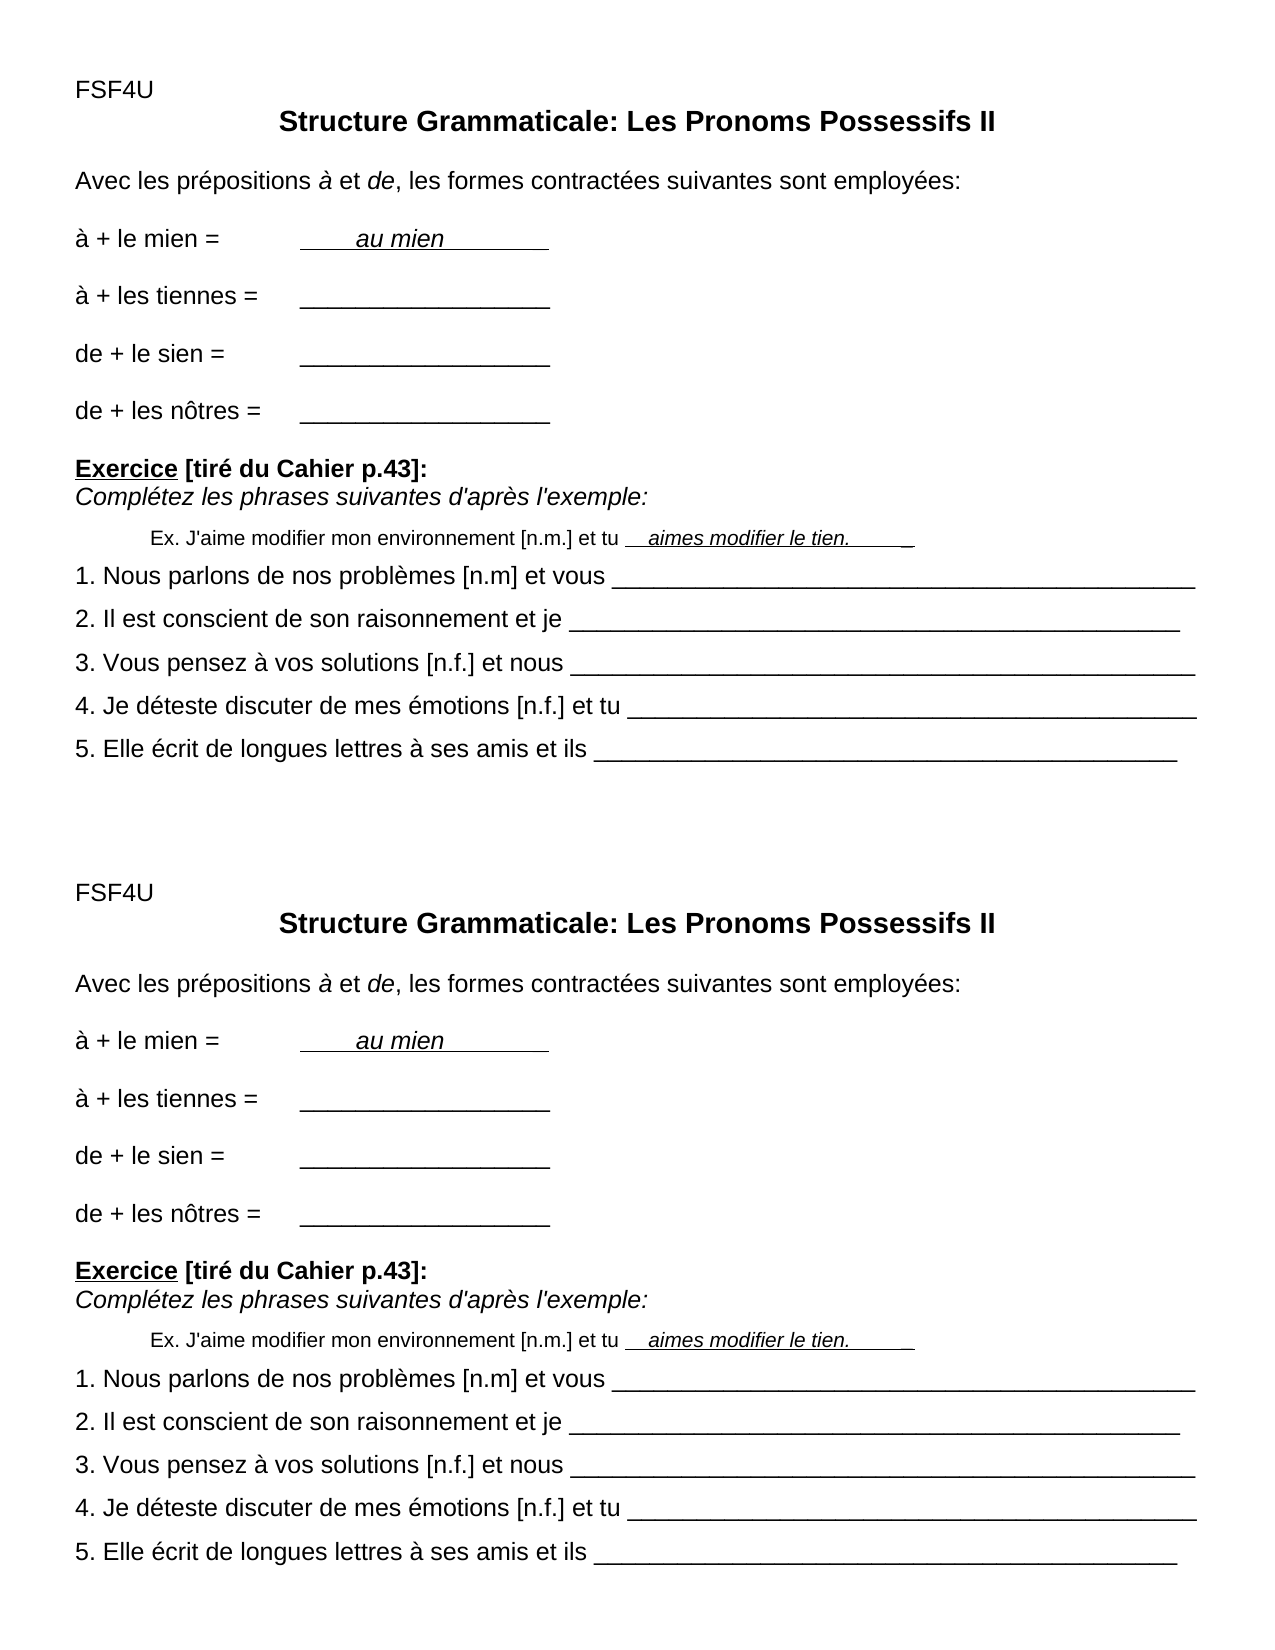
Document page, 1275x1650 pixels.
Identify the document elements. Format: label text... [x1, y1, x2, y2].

text Avec les prépositions à et de, les formes contractées suivantes sont employées: [75, 969, 1200, 997]
text à + les tiennes = __________________ [75, 281, 1200, 310]
text FSF4U [75, 75, 1200, 104]
text Structure Grammaticale: Les Pronoms Possessifs II [75, 906, 1200, 940]
text Ex. J'aime modifier mon environnement [n.m.] et tu aimes modifier le tien. _ [75, 525, 1200, 549]
text Structure Grammaticale: Les Pronoms Possessifs II [75, 104, 1200, 137]
text de + le sien = __________________ [75, 338, 1200, 367]
text à + le mien = au mien _ [75, 1026, 1200, 1055]
text 5. Elle écrit de longues lettres à ses amis et ils __________________________________________ [75, 734, 1200, 763]
text Ex. J'aime modifier mon environnement [n.m.] et tu aimes modifier le tien. _ [75, 1328, 1200, 1352]
text 2. Il est conscient de son raisonnement et je ____________________________________________ [75, 1407, 1200, 1436]
text 4. Je déteste discuter de mes émotions [n.f.] et tu _________________________________________ [75, 691, 1200, 719]
text Complétez les phrases suivantes d'après l'exemple: [75, 482, 1200, 511]
text à + les tiennes = __________________ [75, 1084, 1200, 1112]
text à + le mien = au mien _ [75, 223, 1200, 252]
text Avec les prépositions à et de, les formes contractées suivantes sont employées: [75, 166, 1200, 195]
text 3. Vous pensez à vos solutions [n.f.] et nous _____________________________________________ [75, 1450, 1200, 1479]
text 5. Elle écrit de longues lettres à ses amis et ils __________________________________________ [75, 1536, 1200, 1565]
text 3. Vous pensez à vos solutions [n.f.] et nous _____________________________________________ [75, 648, 1200, 676]
text 1. Nous parlons de nos problèmes [n.m] et vous __________________________________________ [75, 1364, 1200, 1393]
text 2. Il est conscient de son raisonnement et je ____________________________________________ [75, 604, 1200, 633]
text de + le sien = __________________ [75, 1141, 1200, 1170]
text Exercice [tiré du Cahier p.43]: [75, 1256, 1200, 1285]
text 1. Nous parlons de nos problèmes [n.m] et vous __________________________________________ [75, 561, 1200, 590]
text Exercice [tiré du Cahier p.43]: [75, 453, 1200, 482]
text 4. Je déteste discuter de mes émotions [n.f.] et tu _________________________________________ [75, 1493, 1200, 1522]
text FSF4U [75, 878, 1200, 906]
text de + les nôtres = __________________ [75, 396, 1200, 425]
text de + les nôtres = __________________ [75, 1199, 1200, 1227]
text Complétez les phrases suivantes d'après l'exemple: [75, 1285, 1200, 1314]
